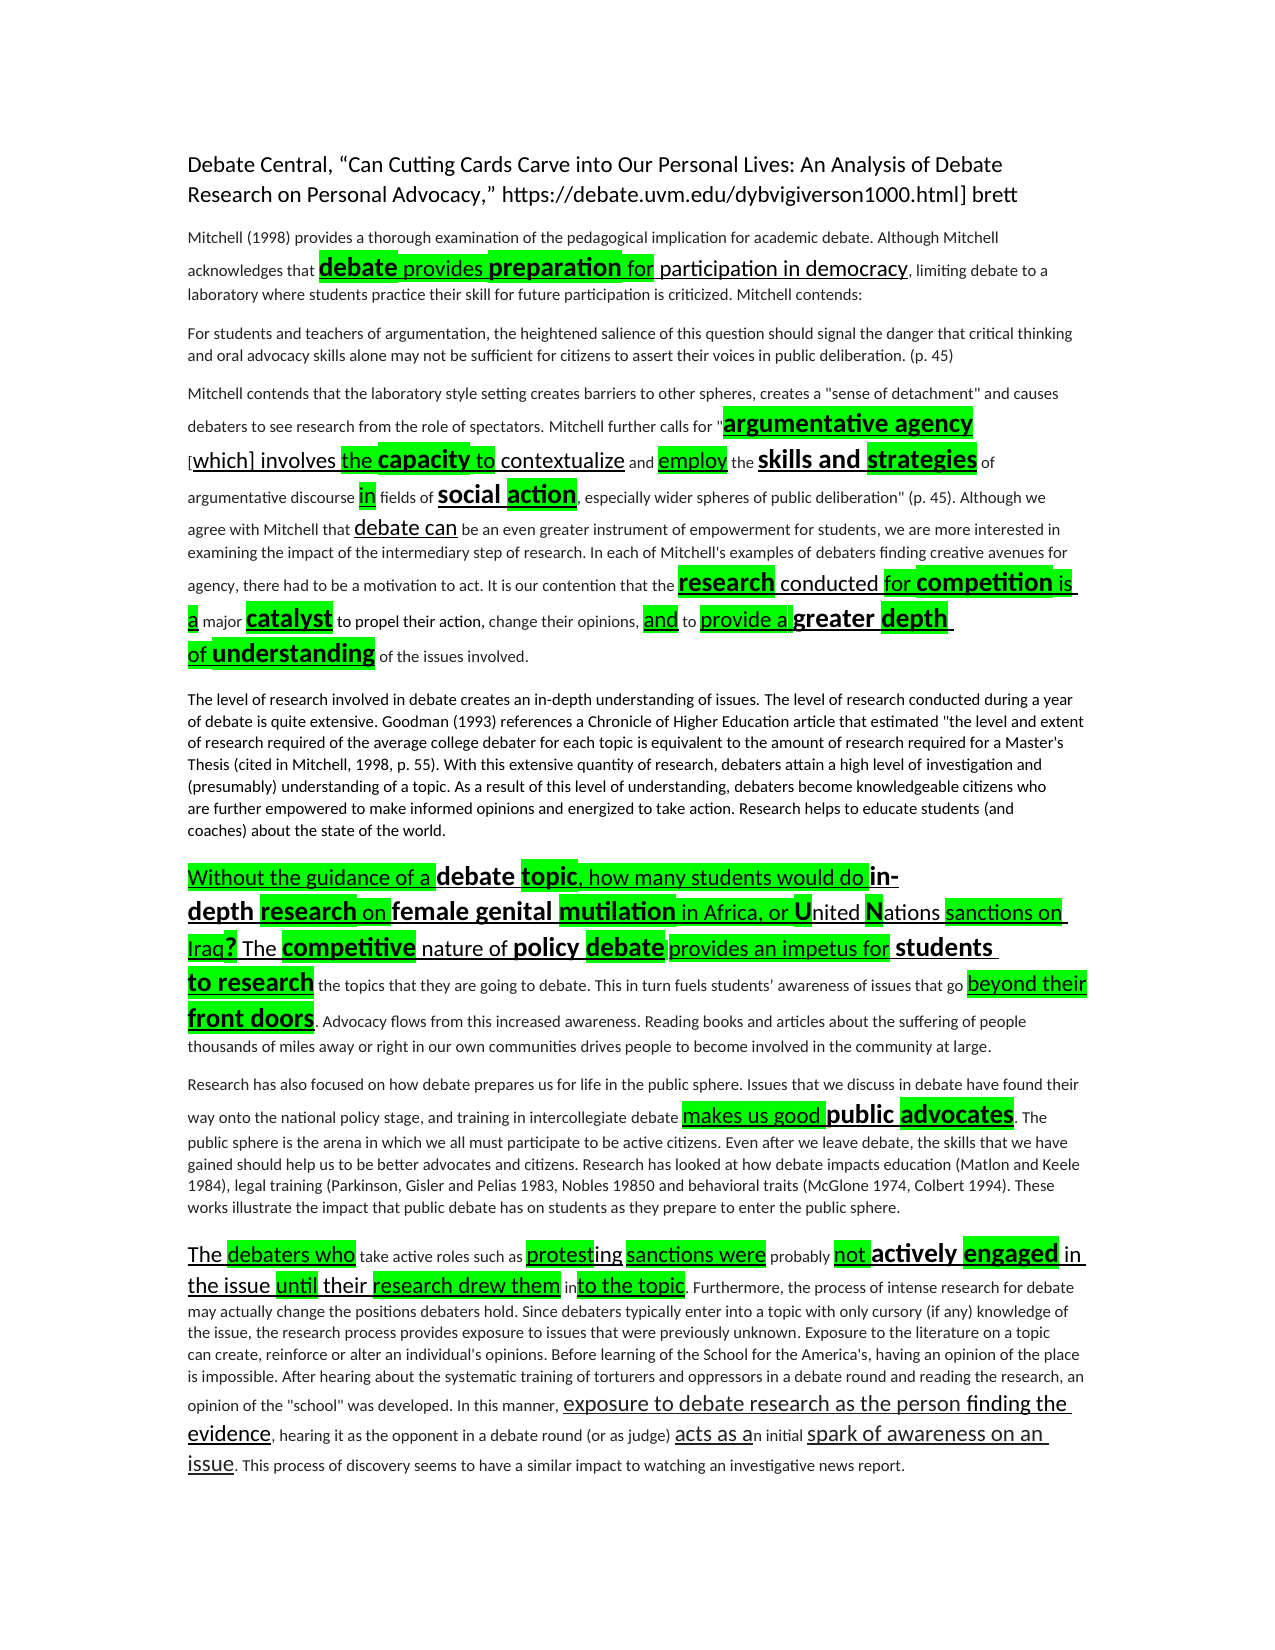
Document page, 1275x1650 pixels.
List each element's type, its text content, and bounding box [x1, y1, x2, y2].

text Mitchell (1998) provides a thorough examination of the pedagogical implication for academic debate. Although Mitchell acknowledges that debate provides preparation for participation in democracy, limiting debate to a laboratory where students practice their skill for future participation is criticized. Mitchell contends: [187, 227, 1087, 305]
text Without the guidance of a debate topic, how many students would do in-depth research on female genital mutilation in Africa, or United Nations sanctions on Iraq? The competitive nature of policy debate provides an impetus for students to research the topics that they are going to debate. This in turn fuels students’ awareness of issues that go beyond their front doors. Advocacy flows from this increased awareness. Reading books and articles about the suffering of people thousands of miles away or right in our own communities drives people to become involved in the community at large. [187, 859, 1087, 1056]
text Research has also focused on how debate prepares us for life in the public sphere. Issues that we discuss in debate have found their way onto the national policy stage, and training in intercollegiate debate makes us good public advocates. The public sphere is the arena in which we all must participate to be active citizens. Even after we leave debate, the skills that we have gained should help us to be better advocates and citizens. Research has looked at how debate impacts education (Matlon and Keele 1984), legal training (Parkinson, Gisler and Pelias 1983, Nobles 19850 and behavioral traits (McGlone 1974, Colbert 1994). These works illustrate the impact that public debate has on students as they prepare to enter the public sphere. [187, 1074, 1087, 1218]
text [187, 150, 1087, 208]
text Mitchell contends that the laboratory style setting creates barriers to other spheres, creates a "sense of detachment" and causes debaters to see research from the role of spectators. Mitchell further calls for "argumentative agency [which] involves the capacity to contextualize and employ the skills and strategies of argumentative discourse in fields of social action, especially wider spheres of public deliberation" (p. 45). Although we agree with Mitchell that debate can be an even greater instrument of empowerment for students, we are more interested in examining the impact of the intermediary step of research. In each of Mitchell's examples of debaters finding creative avenues for agency, there had to be a motivation to act. It is our contention that the research conducted for competition is a major catalyst to propel their action, change their opinions, and to provide a greater depth of understanding of the issues involved. [187, 383, 1087, 670]
text The level of research involved in debate creates an in-depth understanding of issues. The level of research conducted during a year of debate is quite extensive. Goodman (1993) references a Chronicle of Higher Education article that estimated "the level and extent of research required of the average college debater for each topic is equivalent to the amount of research required for a Master's Thesis (cited in Mitchell, 1998, p. 55). With this extensive quantity of research, debaters attain a high level of investigation and (presumably) understanding of a topic. As a result of this level of understanding, debaters become knowledgeable citizens who are further empowered to make informed opinions and energized to take action. Research helps to educate students (and coaches) about the state of the world. [187, 689, 1087, 841]
text For students and teachers of argumentation, the heightened salience of this question should signal the danger that critical thinking and oral advocacy skills alone may not be sufficient for citizens to assert their voices in public deliberation. (p. 45) [187, 323, 1087, 365]
text The debaters who take active roles such as protesting sanctions were probably not actively engaged in the issue until their research drew them into the topic. Furthermore, the process of intense research for debate may actually change the positions debaters hold. Since debaters typically enter into a topic with only cursory (if any) knowledge of the issue, the research process provides exposure to issues that were previously unknown. Exposure to the literature on a topic can create, reinforce or alter an individual's opinions. Before learning of the School for the America's, having an opinion of the place is impossible. After hearing about the systematic training of torturers and oppressors in a debate round and reading the research, an opinion of the "school" was developed. In this manner, exposure to debate research as the person finding the evidence, hearing it as the opponent in a debate round (or as judge) acts as an initial spark of awareness on an issue. This process of discovery seems to have a similar impact to watching an investigative news report. [187, 1236, 1087, 1477]
